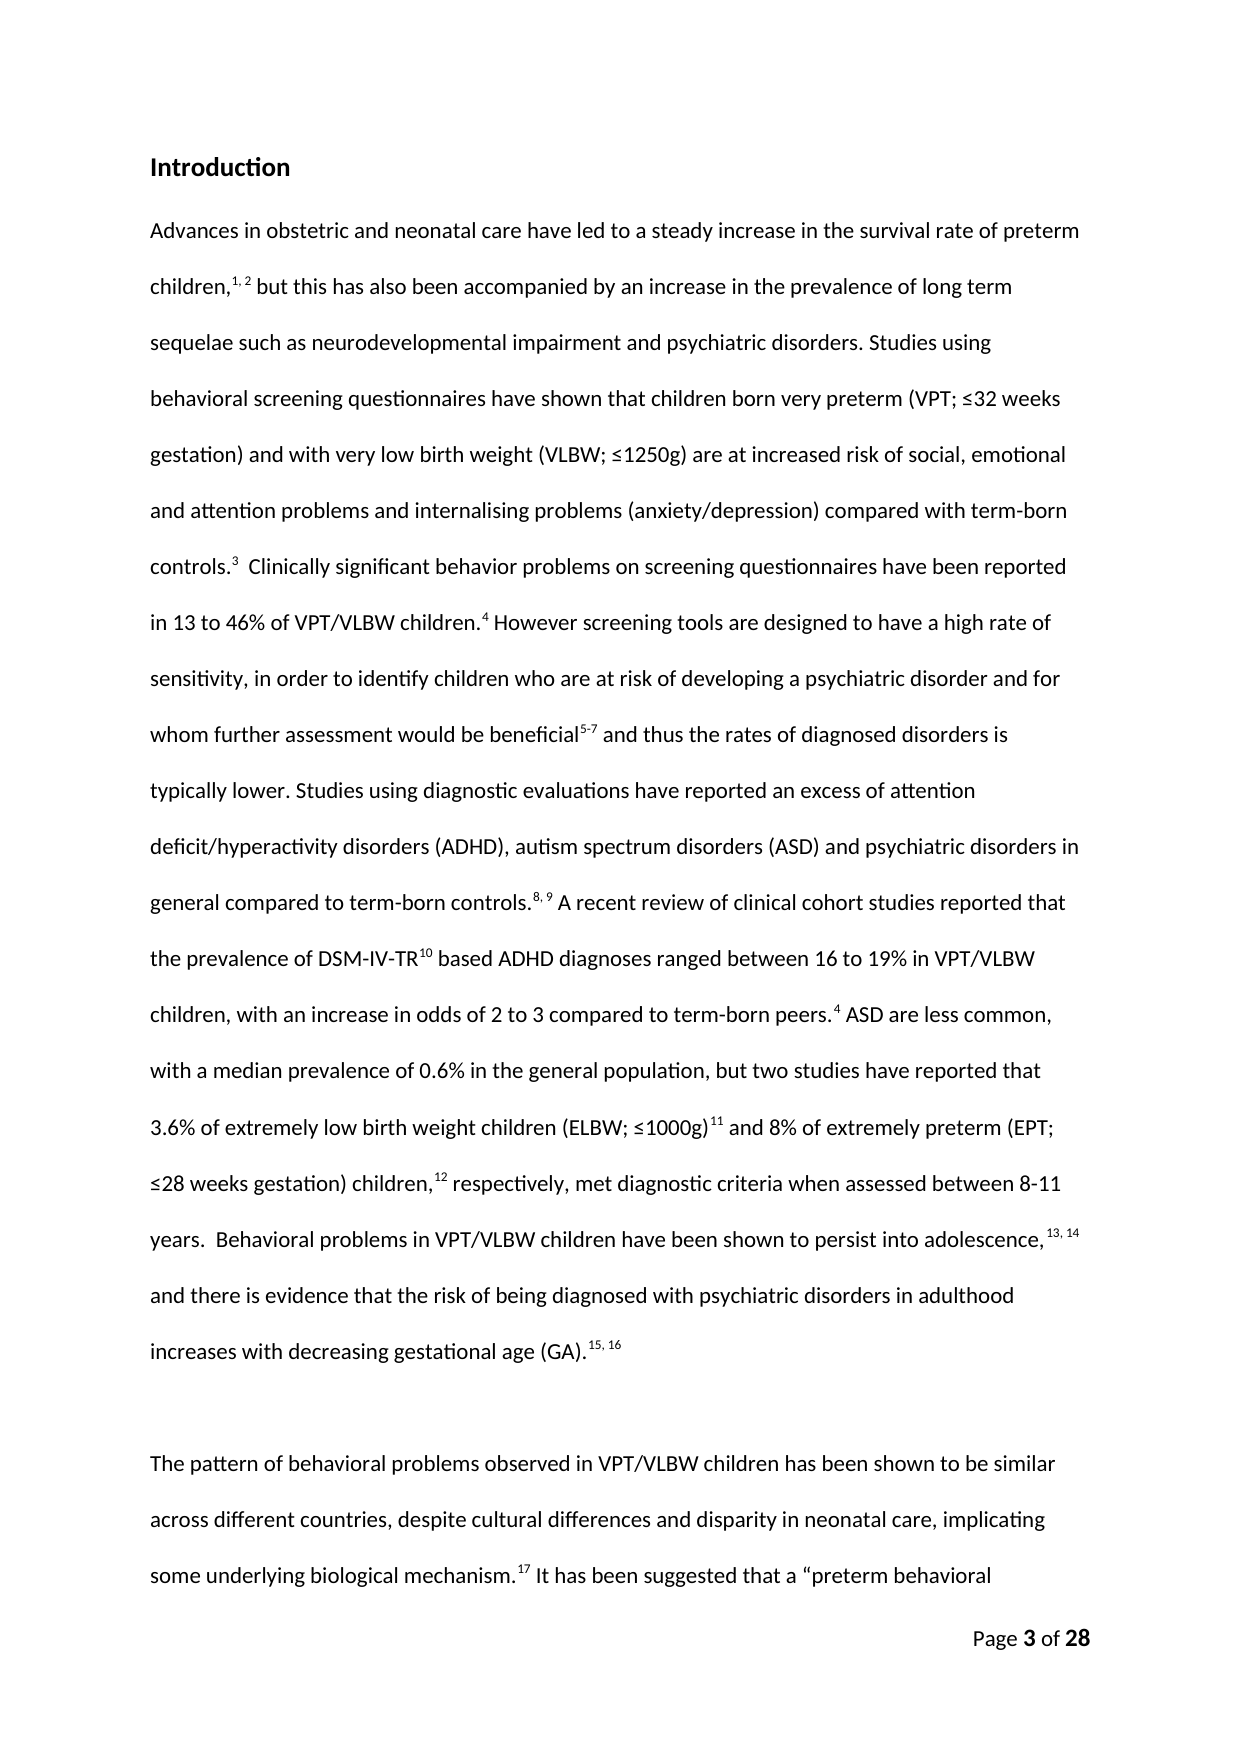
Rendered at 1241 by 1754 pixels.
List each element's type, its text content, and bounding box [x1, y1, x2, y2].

text Advances in obstetric and neonatal care have led to a steady increase in the survival rate of preterm children,1, 2 but this has also been accompanied by an increase in the prevalence of long term sequelae such as neurodevelopmental impairment and psychiatric disorders. Studies using behavioral screening questionnaires have shown that children born very preterm (VPT; ≤32 weeks gestation) and with very low birth weight (VLBW; ≤1250g) are at increased risk of social, emotional and attention problems and internalising problems (anxiety/depression) compared with term-born controls.3 Clinically significant behavior problems on screening questionnaires have been reported in 13 to 46% of VPT/VLBW children.4 However screening tools are designed to have a high rate of sensitivity, in order to identify children who are at risk of developing a psychiatric disorder and for whom further assessment would be beneficial5-7 and thus the rates of diagnosed disorders is typically lower. Studies using diagnostic evaluations have reported an excess of attention deficit/hyperactivity disorders (ADHD), autism spectrum disorders (ASD) and psychiatric disorders in general compared to term-born controls.8, 9 A recent review of clinical cohort studies reported that the prevalence of DSM-IV-TR10 based ADHD diagnoses ranged between 16 to 19% in VPT/VLBW children, with an increase in odds of 2 to 3 compared to term-born peers.4 ASD are less common, with a median prevalence of 0.6% in the general population, but two studies have reported that 3.6% of extremely low birth weight children (ELBW; ≤1000g)11 and 8% of extremely preterm (EPT; ≤28 weeks gestation) children,12 respectively, met diagnostic criteria when assessed between 8-11 years. Behavioral problems in VPT/VLBW children have been shown to persist into adolescence,13, 14 and there is evidence that the risk of being diagnosed with psychiatric disorders in adulthood increases with decreasing gestational age (GA).15, 16 [150, 216, 1090, 1365]
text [150, 1449, 1090, 1589]
text Introduction [150, 150, 1090, 183]
